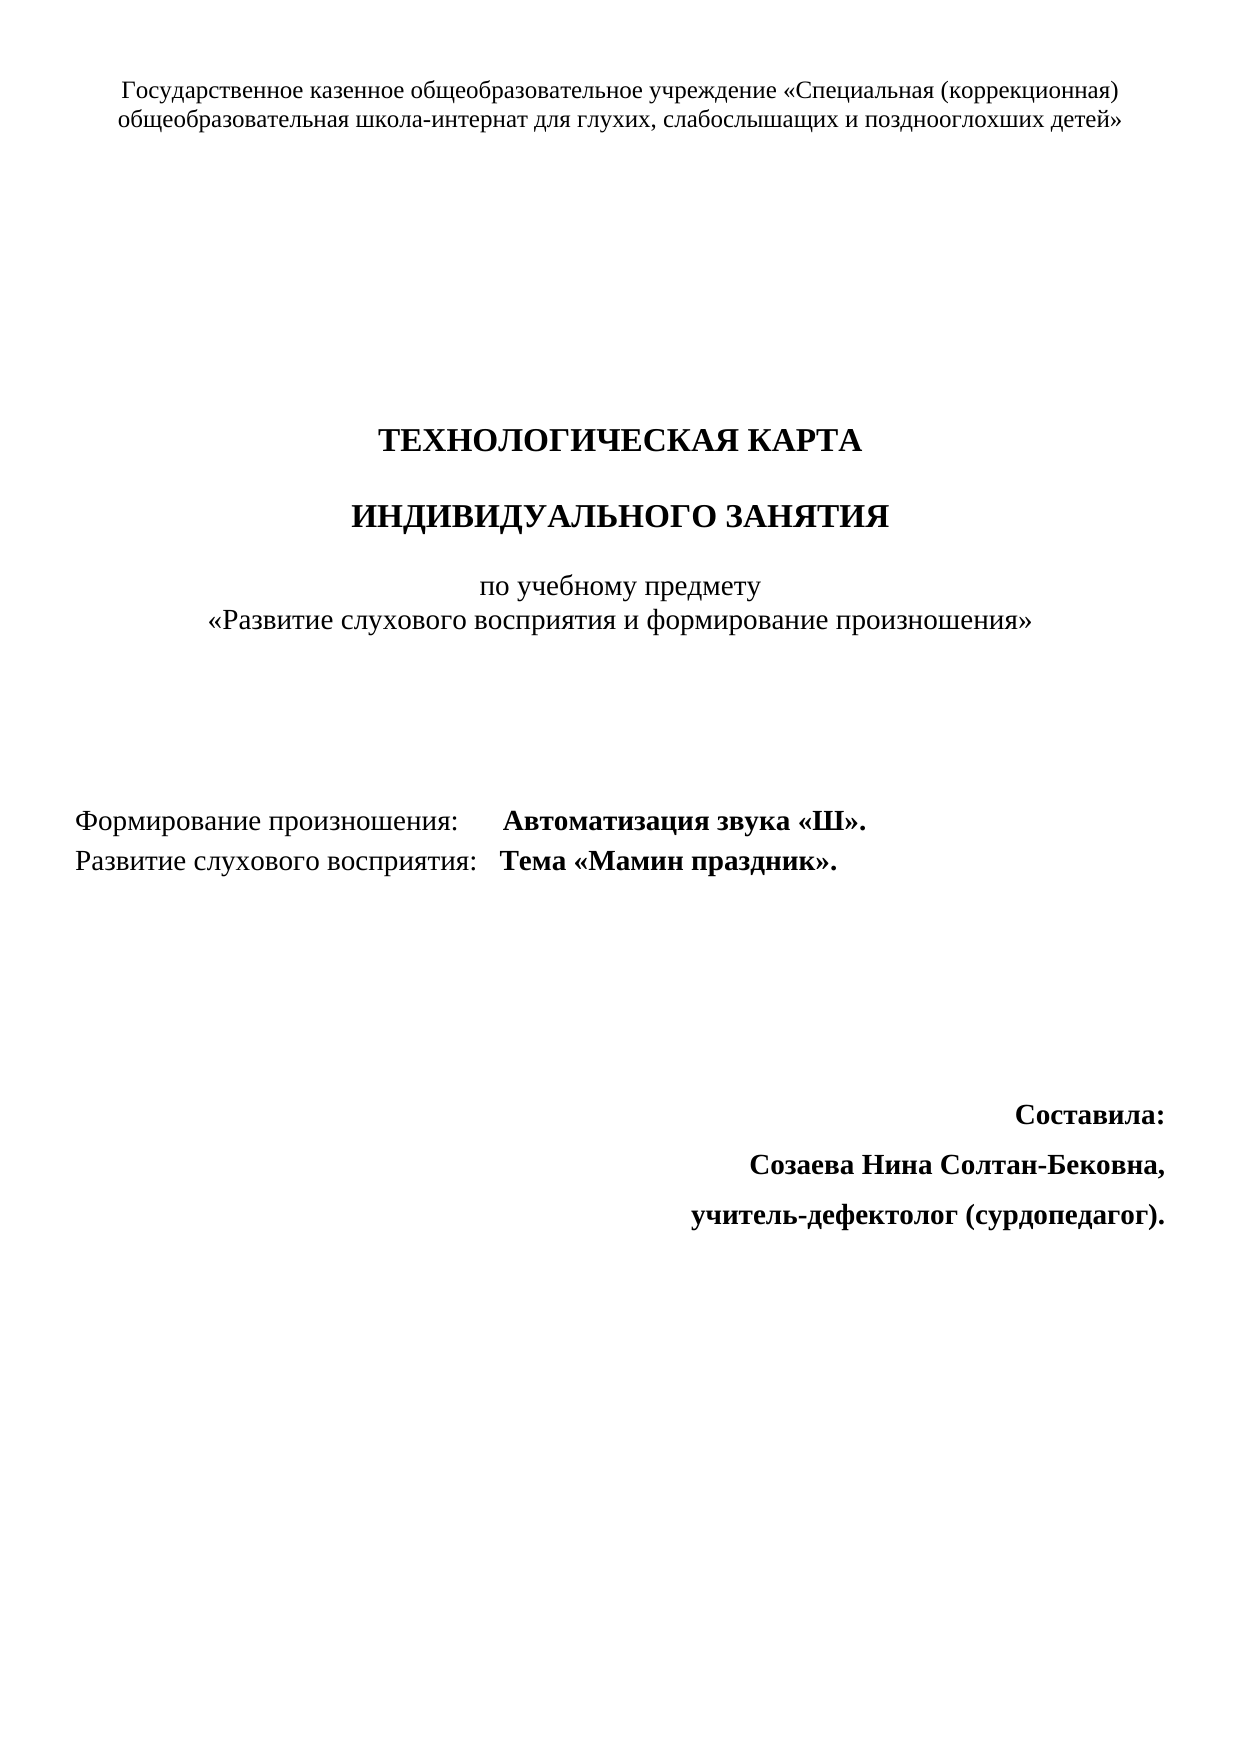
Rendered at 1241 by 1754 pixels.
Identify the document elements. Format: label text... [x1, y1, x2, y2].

text по учебному предмету [75, 568, 1165, 602]
text Созаева Нина Солтан-Бековна, [75, 1147, 1165, 1181]
text Развитие слухового восприятия: Тема «Мамин праздник». [75, 837, 1165, 879]
text Формирование произношения: Автоматизация звука «Ш». [75, 803, 1165, 837]
text ИНДИВИДУАЛЬНОГО ЗАНЯТИЯ [75, 497, 1165, 535]
text Государственное казенное общеобразовательное учреждение «Специальная (коррекционная) общеобразовательная школа-интернат для глухих, слабослышащих и позднооглохших детей» [75, 75, 1165, 132]
text учитель-дефектолог (сурдопедагог). [75, 1197, 1165, 1231]
text ТЕХНОЛОГИЧЕСКАЯ КАРТА [75, 420, 1165, 458]
text Составила: [75, 1097, 1165, 1130]
text «Развитие слухового восприятия и формирование произношения» [75, 602, 1165, 636]
